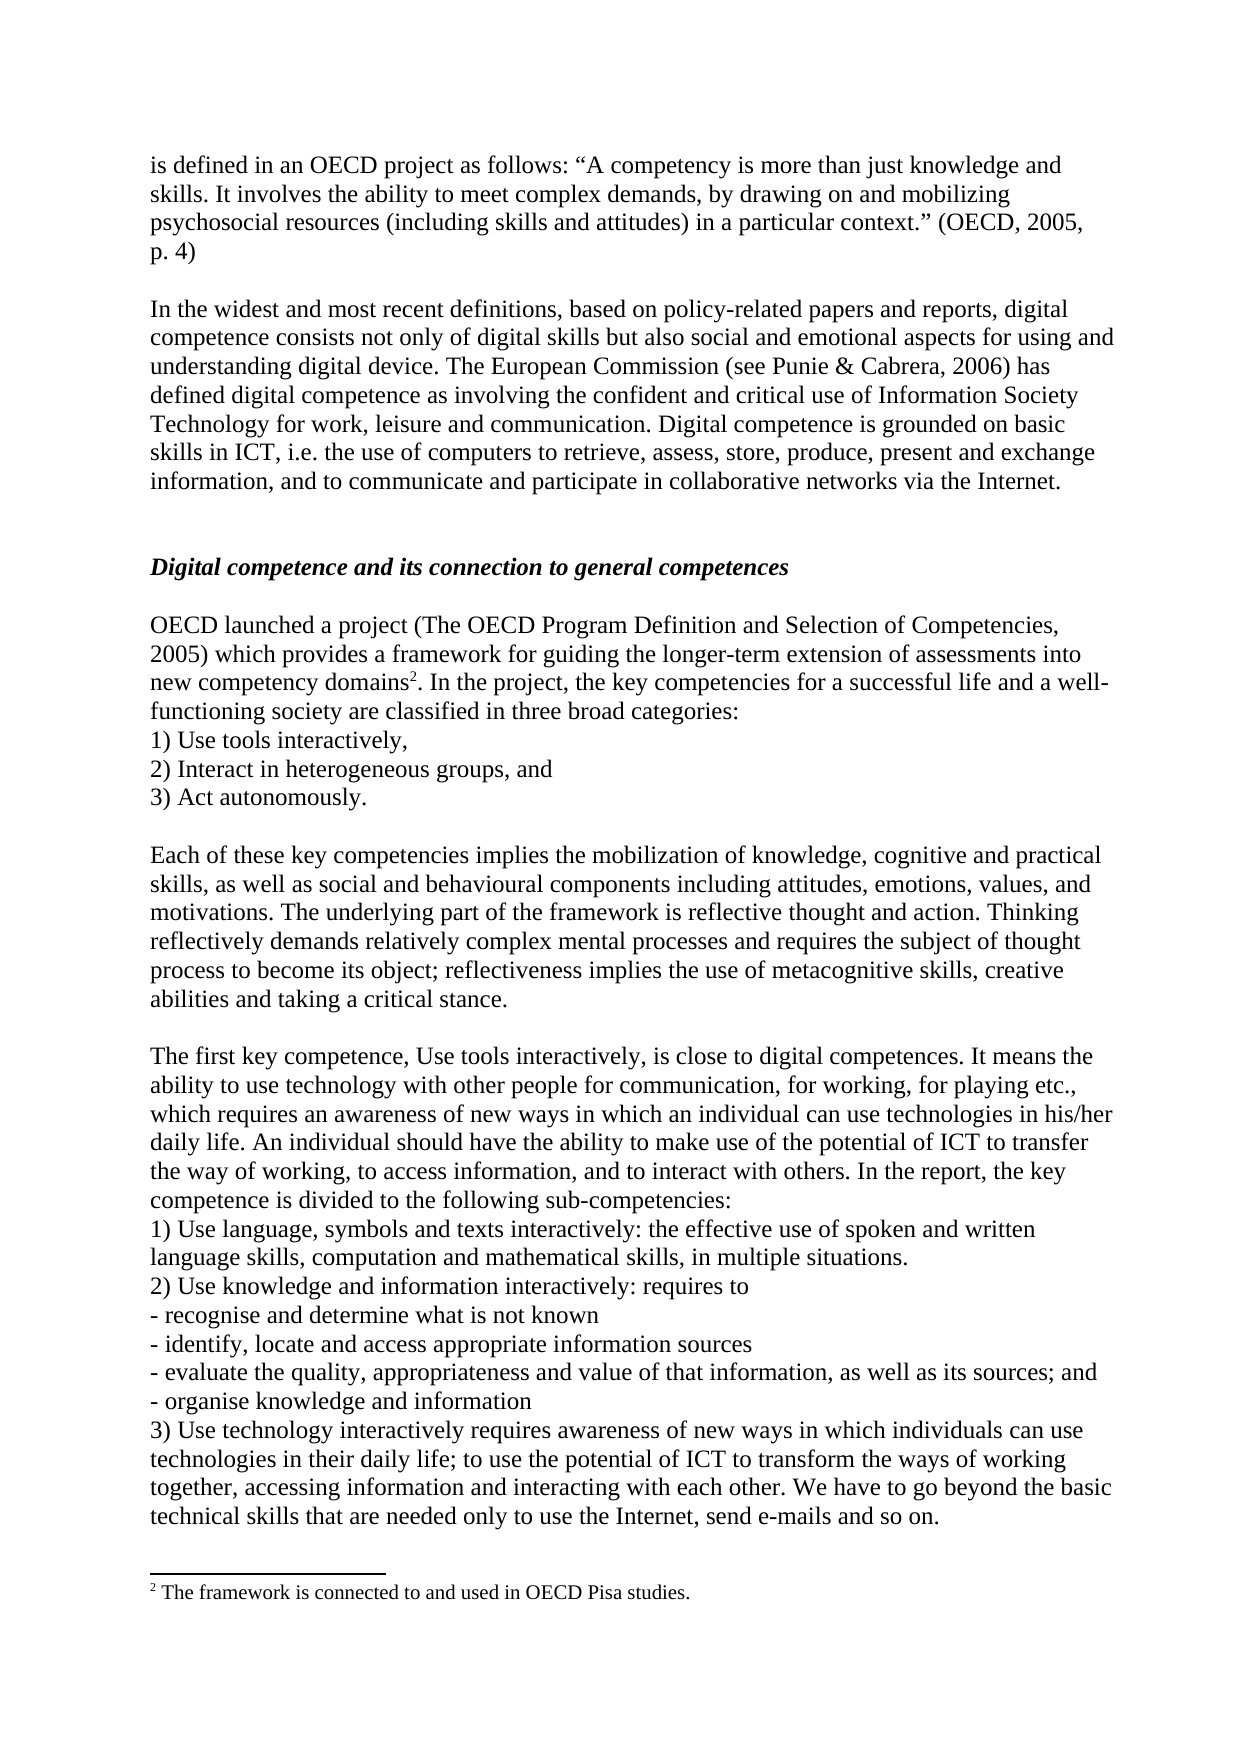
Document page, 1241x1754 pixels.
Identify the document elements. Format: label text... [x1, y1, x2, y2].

text 1) Use language, symbols and texts interactively: the effective use of spoken and written language skills, computation and mathematical skills, in multiple situations. [150, 1214, 1124, 1271]
text - organise knowledge and information [150, 1386, 1124, 1415]
text Digital competence and its connection to general competences [150, 552, 1124, 581]
text OECD launched a project (The OECD Program Definition and Selection of Competencies, 2005) which provides a framework for guiding the longer-term extension of assessments into new competency domains. In the project, the key competencies for a successful life and a well-functioning society are classified in three broad categories: [150, 610, 1124, 725]
text - recognise and determine what is not known [150, 1300, 1124, 1329]
text 3) Use technology interactively requires awareness of new ways in which individuals can use technologies in their daily life; to use the potential of ICT to transform the ways of working together, accessing information and interacting with each other. We have to go beyond the basic technical skills that are needed only to use the Internet, send e-mails and so on. [150, 1415, 1124, 1530]
text - evaluate the quality, appropriateness and value of that information, as well as its sources; and [150, 1357, 1124, 1386]
text 3) Act autonomously. [150, 782, 1124, 811]
text In the widest and most recent definitions, based on policy-related papers and reports, digital competence consists not only of digital skills but also social and emotional aspects for using and understanding digital device. The European Commission (see Punie & Cabrera, 2006) has defined digital competence as involving the confident and critical use of Information Society Technology for work, leisure and communication. Digital competence is grounded on basic skills in ICT, i.e. the use of computers to retrieve, assess, store, produce, present and exchange information, and to communicate and participate in collaborative networks via the Internet. [150, 294, 1124, 495]
text Each of these key competencies implies the mobilization of knowledge, cognitive and practical skills, as well as social and behavioural components including attitudes, emotions, values, and motivations. The underlying part of the framework is reflective thought and action. Thinking reflectively demands relatively complex mental processes and requires the subject of thought process to become its object; reflectiveness implies the use of metacognitive skills, creative abilities and taking a critical stance. [150, 840, 1124, 1012]
text 2) Use knowledge and information interactively: requires to [150, 1271, 1124, 1300]
text 2) Interact in heterogeneous groups, and [150, 754, 1124, 782]
text The first key competence, Use tools interactively, is close to digital competences. It means the ability to use technology with other people for communication, for working, for playing etc., which requires an awareness of new ways in which an individual can use technologies in his/her daily life. An individual should have the ability to make use of the potential of ICT to transfer the way of working, to access information, and to interact with others. In the report, the key competence is divided to the following sub-competencies: [150, 1041, 1124, 1214]
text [150, 150, 1090, 265]
text 1) Use tools interactively, [150, 725, 1124, 754]
text - identify, locate and access appropriate information sources [150, 1329, 1124, 1357]
